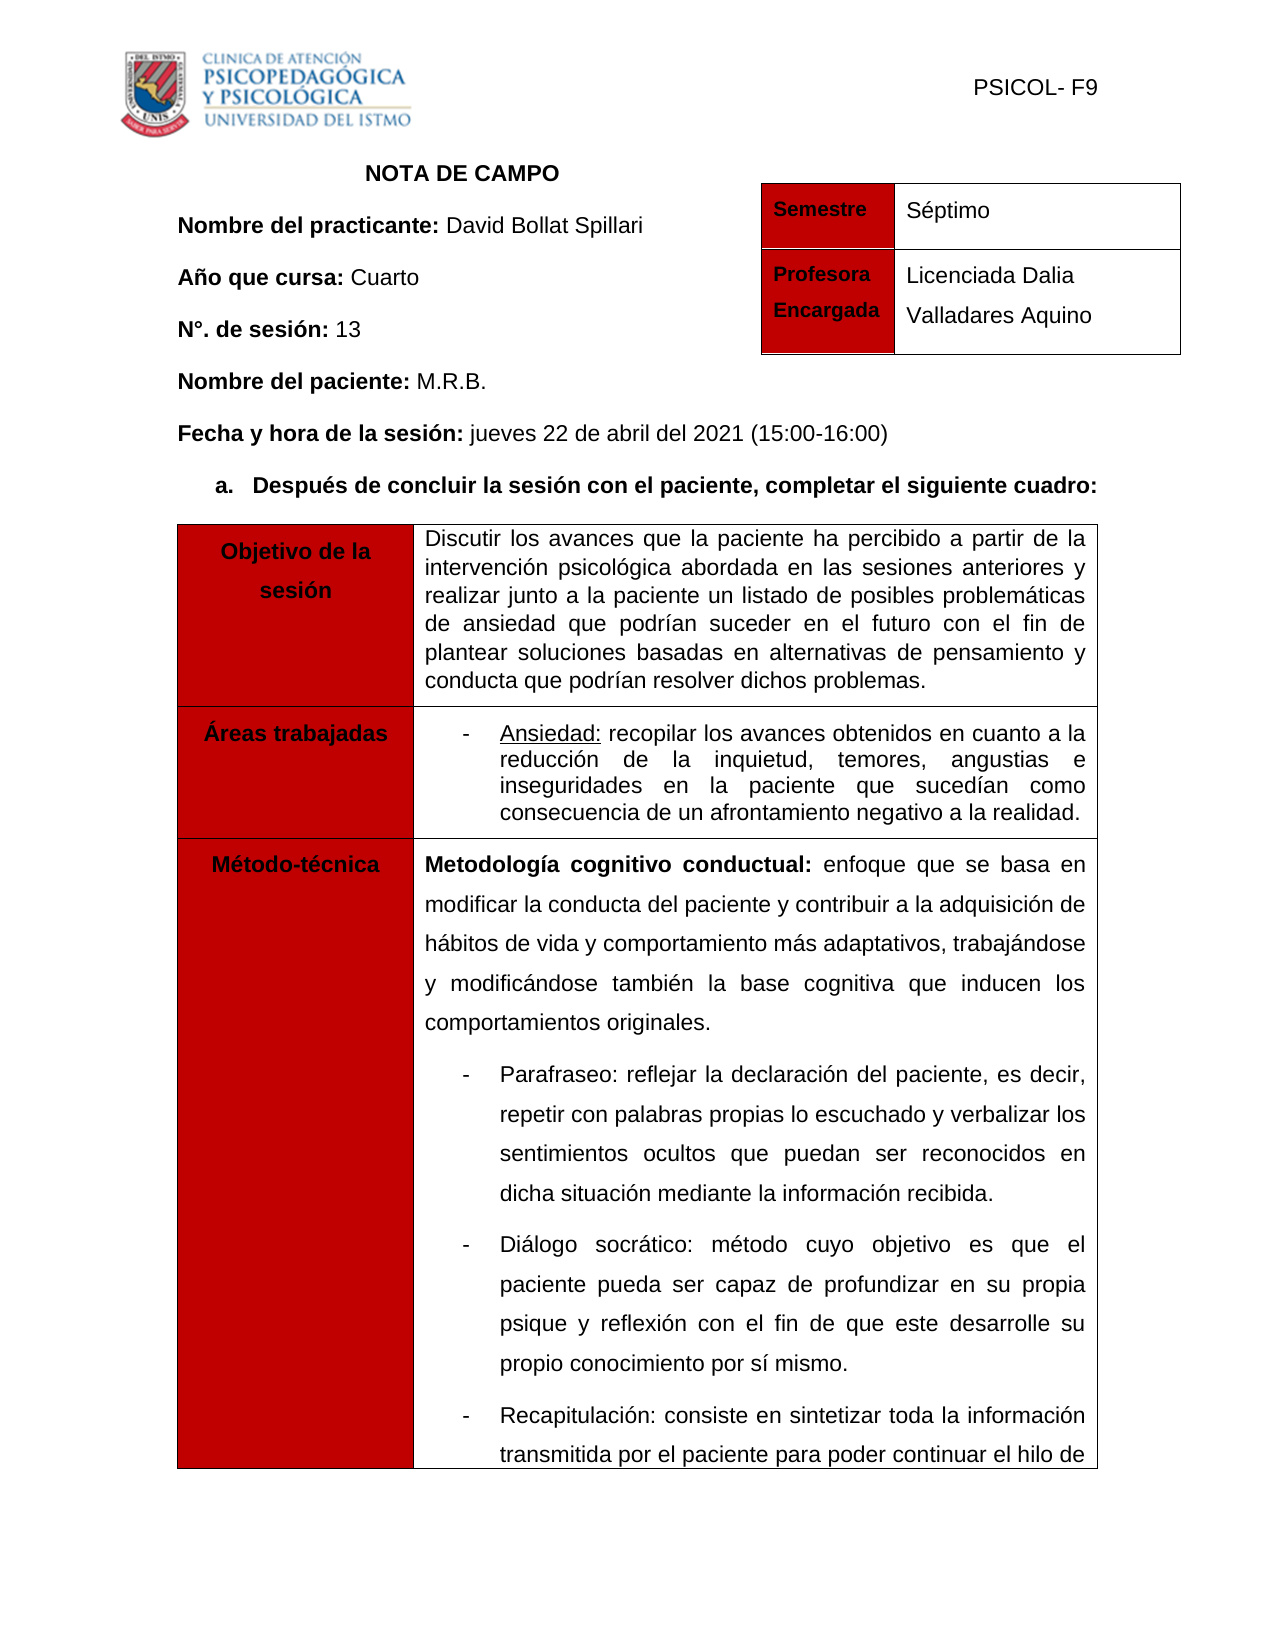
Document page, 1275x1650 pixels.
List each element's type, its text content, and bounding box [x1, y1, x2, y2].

text Nombre del practicante: David Bollat Spillari [177, 212, 761, 238]
table_header Discutir los avances que la paciente ha percibido a partir de la intervención psicológica abordada en las sesiones anteriores y realizar junto a la paciente un listado de posibles problemáticas de ansiedad que podrían suceder en el futuro con el fin de plantear soluciones basadas en alternativas de pensamiento y conducta que podrían resolver dichos problemas. [414, 525, 1097, 706]
table_header Semestre [762, 184, 894, 248]
text NOTA DE CAMPO [177, 160, 1127, 187]
table_cell Áreas trabajadas [178, 707, 413, 838]
table_cell Método-técnica [178, 839, 413, 1468]
table_cell Ansiedad: recopilar los avances obtenidos en cuanto a la reducción de la inquietud, temores, angustias e inseguridades en la paciente que sucedían como consecuencia de un afrontamiento negativo a la realidad. [414, 707, 1097, 838]
picture [65, 20, 437, 148]
table_header Objetivo de la sesión [178, 525, 413, 706]
table_cell Licenciada Dalia Valladares Aquino [895, 250, 1180, 353]
list Después de concluir la sesión con el paciente, completar el siguiente cuadro: [215, 472, 1127, 498]
table_cell Profesora Encargada [762, 250, 894, 353]
text N°. de sesión: 13 [177, 316, 761, 342]
text Nombre del paciente: M.R.B. [177, 368, 1127, 394]
text Fecha y hora de la sesión: jueves 22 de abril del 2021 (15:00-16:00) [177, 420, 1127, 446]
text Año que cursa: Cuarto [177, 264, 761, 291]
table_header Séptimo [895, 184, 1180, 248]
